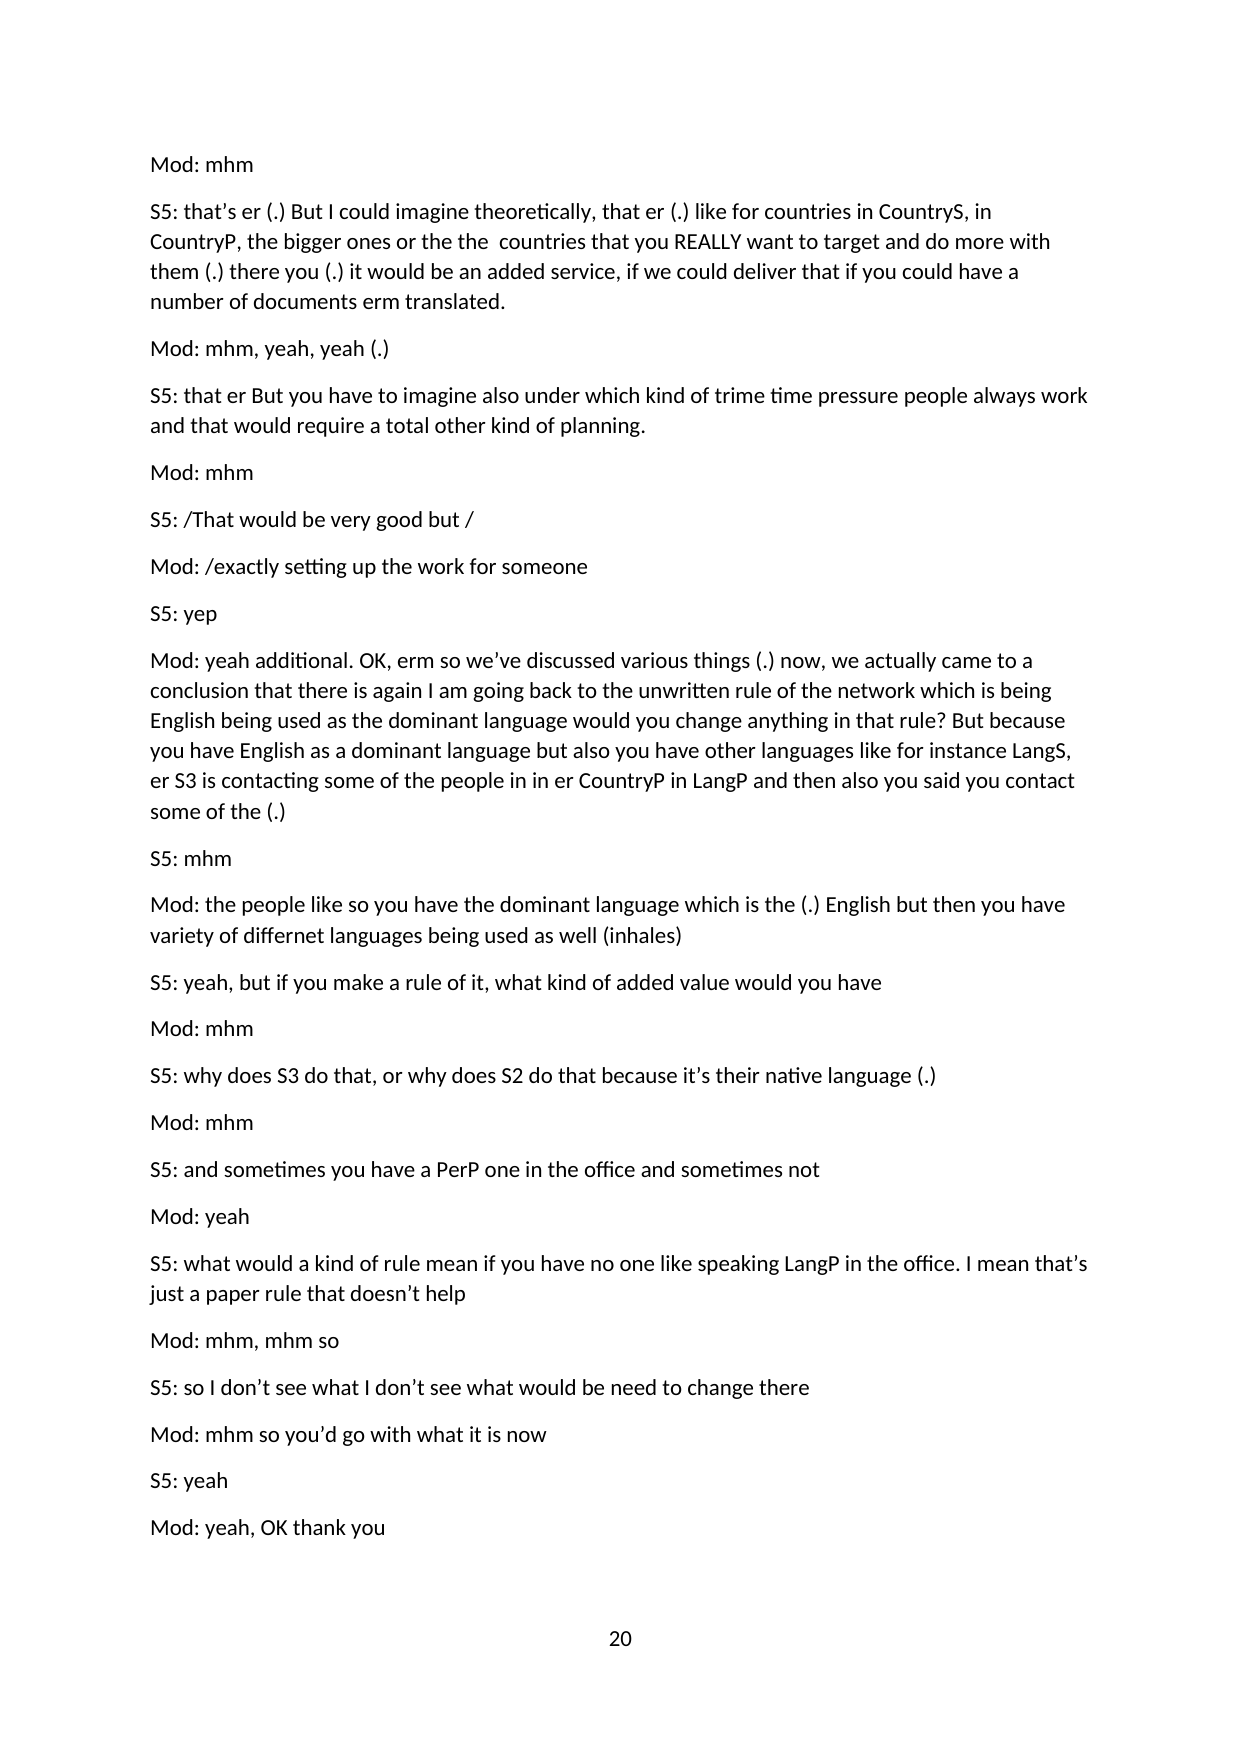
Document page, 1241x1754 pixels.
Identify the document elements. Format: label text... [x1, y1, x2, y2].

text S5: mhm [150, 844, 1090, 872]
text Mod: yeah [150, 1202, 1090, 1230]
text S5: what would a kind of rule mean if you have no one like speaking LangP in the office. I mean that’s just a paper rule that doesn’t help [150, 1249, 1090, 1307]
text Mod: yeah additional. OK, erm so we’ve discussed various things (.) now, we actually came to a conclusion that there is again I am going back to the unwritten rule of the network which is being English being used as the dominant language would you change anything in that rule? But because you have English as a dominant language but also you have other languages like for instance LangS, er S3 is contacting some of the people in in er CountryP in LangP and then also you said you contact some of the (.) [150, 646, 1090, 825]
text Mod: mhm so you’d go with what it is now [150, 1420, 1090, 1448]
text Mod: mhm [150, 1108, 1090, 1136]
text S5: yeah, but if you make a rule of it, what kind of added value would you have [150, 968, 1090, 996]
text Mod: /exactly setting up the work for someone [150, 552, 1090, 580]
text S5: yep [150, 599, 1090, 627]
text S5: /That would be very good but / [150, 505, 1090, 533]
text S5: why does S3 do that, or why does S2 do that because it’s their native language (.) [150, 1061, 1090, 1089]
text S5: so I don’t see what I don’t see what would be need to change there [150, 1373, 1090, 1401]
text Mod: the people like so you have the dominant language which is the (.) English but then you have variety of differnet languages being used as well (inhales) [150, 891, 1090, 949]
text S5: that’s er (.) But I could imagine theoretically, that er (.) like for countries in CountryS, in CountryP, the bigger ones or the the countries that you REALLY want to target and do more with them (.) there you (.) it would be an added service, if we could deliver that if you could have a number of documents erm translated. [150, 197, 1090, 316]
text S5: and sometimes you have a PerP one in the office and sometimes not [150, 1155, 1090, 1183]
text Mod: mhm, mhm so [150, 1326, 1090, 1354]
text Mod: yeah, OK thank you [150, 1513, 1090, 1542]
text S5: yeah [150, 1467, 1090, 1495]
text Mod: mhm [150, 458, 1090, 486]
text Mod: mhm [150, 1014, 1090, 1043]
text Mod: mhm, yeah, yeah (.) [150, 334, 1090, 362]
text S5: that er But you have to imagine also under which kind of trime time pressure people always work and that would require a total other kind of planning. [150, 381, 1090, 439]
text Mod: mhm [150, 150, 1090, 178]
